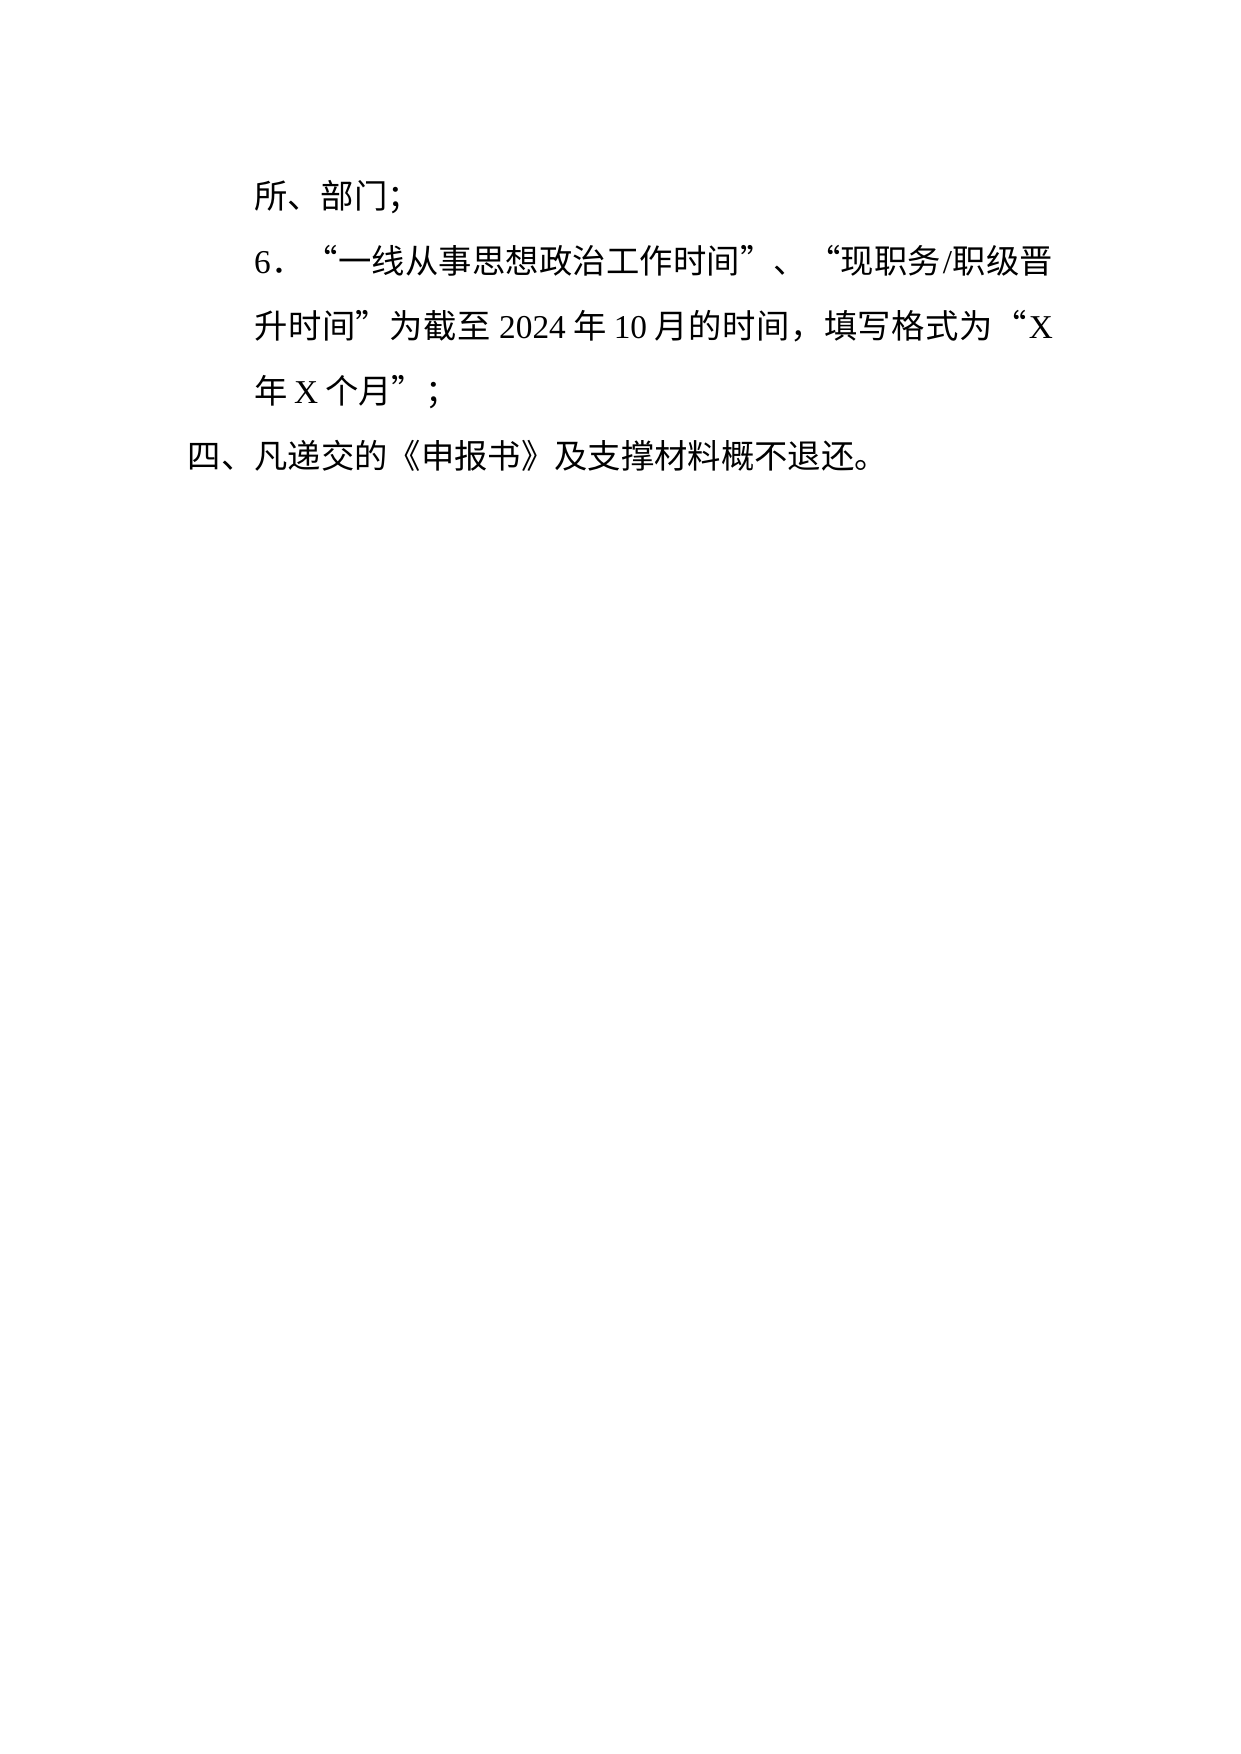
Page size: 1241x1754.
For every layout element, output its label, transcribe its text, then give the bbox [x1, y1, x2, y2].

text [254, 162, 1053, 227]
text 四、凡递交的《申报书》及支撑材料概不退还。 [187, 422, 1053, 487]
text 6．“一线从事思想政治工作时间”、“现职务/职级晋升时间”为截至2024年10月的时间，填写格式为“X年X个月”； [254, 227, 1053, 422]
